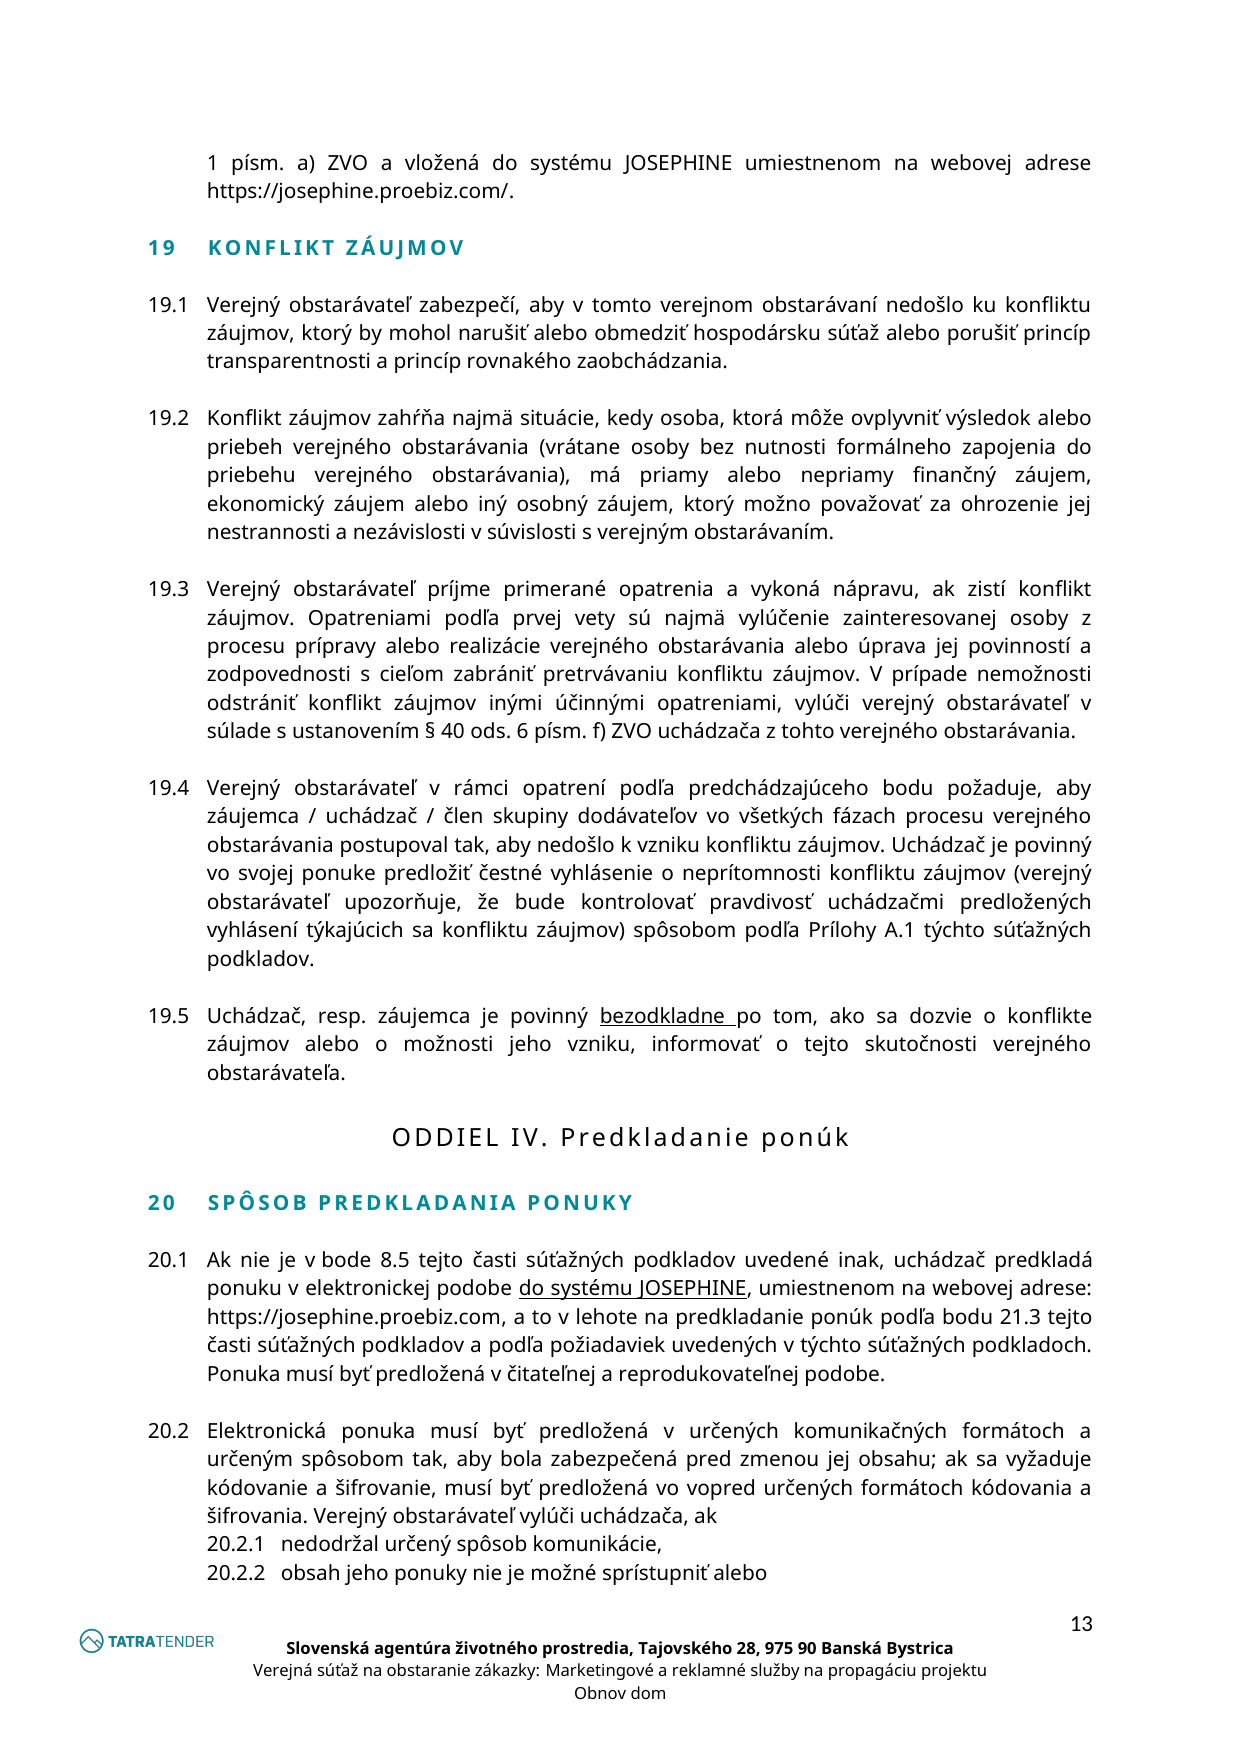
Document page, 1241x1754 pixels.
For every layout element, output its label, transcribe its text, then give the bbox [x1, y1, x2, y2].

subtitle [148, 148, 1093, 204]
subtitle Verejný obstarávateľ príjme primerané opatrenia a vykoná nápravu, ak zistí konflikt záujmov. Opatreniami podľa prvej vety sú najmä vylúčenie zainteresovanej osoby z procesu prípravy alebo realizácie verejného obstarávania alebo úprava jej povinností a zodpovednosti s cieľom zabrániť pretrvávaniu konfliktu záujmov. V prípade nemožnosti odstrániť konflikt záujmov inými účinnými opatreniami, vylúči verejný obstarávateľ v súlade s ustanovením § 40 ods. 6 písm. f) ZVO uchádzača z tohto verejného obstarávania. [148, 574, 1093, 745]
subtitle obsah jeho ponuky nie je možné sprístupniť alebo [207, 1558, 1093, 1586]
subtitle Elektronická ponuka musí byť predložená v určených komunikačných formátoch a určeným spôsobom tak, aby bola zabezpečená pred zmenou jej obsahu; ak sa vyžaduje kódovanie a šifrovanie, musí byť predložená vo vopred určených formátoch kódovania a šifrovania. Verejný obstarávateľ vylúči uchádzača, ak [148, 1416, 1093, 1529]
subtitle Verejný obstarávateľ zabezpečí, aby v tomto verejnom obstarávaní nedošlo ku konfliktu záujmov, ktorý by mohol narušiť alebo obmedziť hospodársku súťaž alebo porušiť princíp transparentnosti a princíp rovnakého zaobchádzania. [148, 290, 1093, 375]
subtitle Konflikt záujmov zahŕňa najmä situácie, kedy osoba, ktorá môže ovplyvniť výsledok alebo priebeh verejného obstarávania (vrátane osoby bez nutnosti formálneho zapojenia do priebehu verejného obstarávania), má priamy alebo nepriamy finančný záujem, ekonomický záujem alebo iný osobný záujem, ktorý možno považovať za ohrozenie jej nestrannosti a nezávislosti v súvislosti s verejným obstarávaním. [148, 403, 1093, 546]
subtitle Verejný obstarávateľ v rámci opatrení podľa predchádzajúceho bodu požaduje, aby záujemca / uchádzač / člen skupiny dodávateľov vo všetkých fázach procesu verejného obstarávania postupoval tak, aby nedošlo k vzniku konfliktu záujmov. Uchádzač je povinný vo svojej ponuke predložiť čestné vyhlásenie o neprítomnosti konfliktu záujmov (verejný obstarávateľ upozorňuje, že bude kontrolovať pravdivosť uchádzačmi predložených vyhlásení týkajúcich sa konfliktu záujmov) spôsobom podľa Prílohy A.1 týchto súťažných podkladov. [148, 773, 1093, 972]
subtitle Ak nie je v bode 8.5 tejto časti súťažných podkladov uvedené inak, uchádzač predkladá ponuku v elektronickej podobe do systému JOSEPHINE, umiestnenom na webovej adrese: https://josephine.proebiz.com, a to v lehote na predkladanie ponúk podľa bodu 21.3 tejto časti súťažných podkladov a podľa požiadaviek uvedených v týchto súťažných podkladoch. Ponuka musí byť predložená v čitateľnej a reprodukovateľnej podobe. [148, 1245, 1093, 1387]
text Konflikt záujmov [148, 233, 1093, 261]
text ODDIEL IV. Predkladanie ponúk [148, 1120, 1093, 1154]
text Spôsob predkladania ponuky [148, 1188, 1093, 1217]
subtitle nedodržal určený spôsob komunikácie, [207, 1529, 1093, 1558]
picture [77, 1617, 224, 1662]
subtitle Uchádzač, resp. záujemca je povinný bezodkladne po tom, ako sa dozvie o konflikte záujmov alebo o možnosti jeho vzniku, informovať o tejto skutočnosti verejného obstarávateľa. [148, 1001, 1093, 1086]
